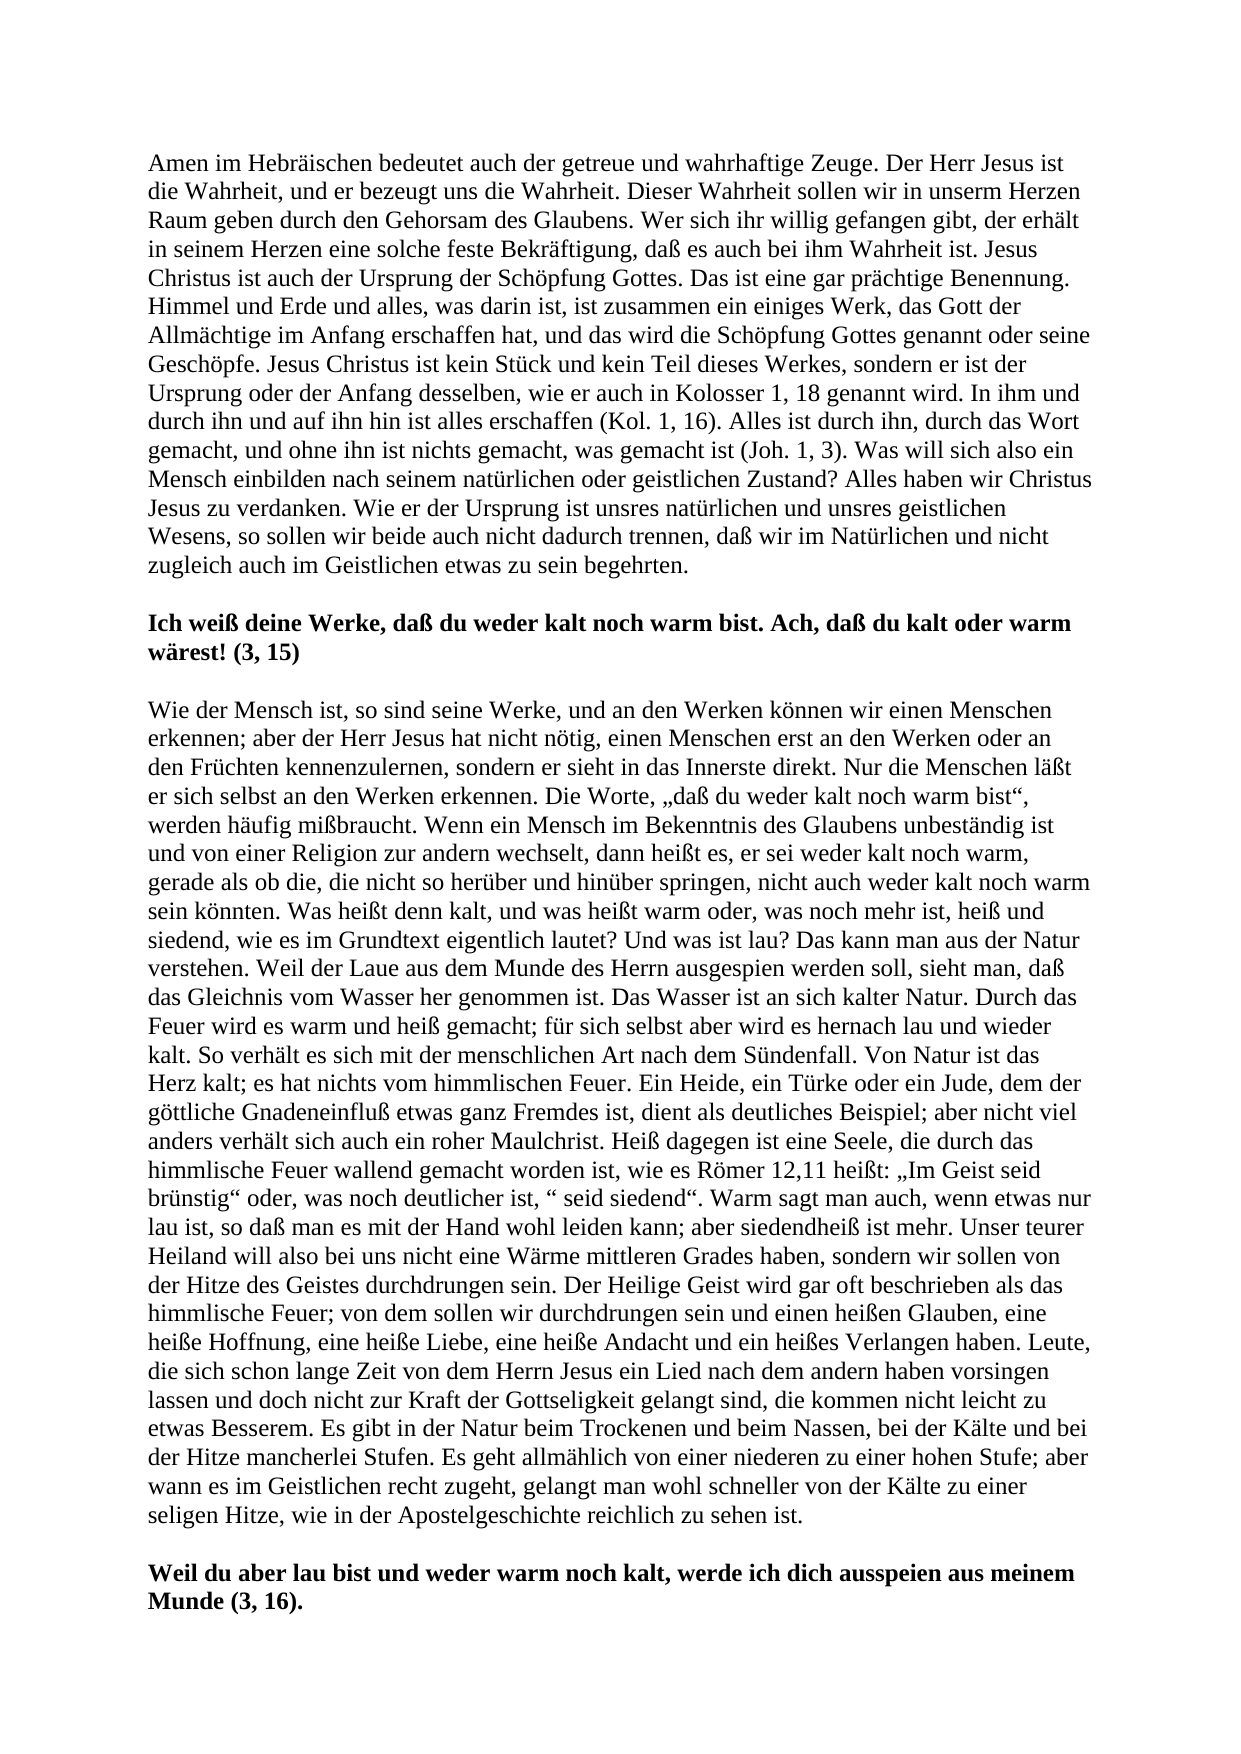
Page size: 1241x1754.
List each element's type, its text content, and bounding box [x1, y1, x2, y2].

text Weil du aber lau bist und weder warm noch kalt, werde ich dich ausspeien aus meinem Munde (3, 16). [148, 1558, 1093, 1615]
text Amen im Hebräischen bedeutet auch der getreue und wahrhaftige Zeuge. Der Herr Jesus ist die Wahrheit, und er bezeugt uns die Wahrheit. Dieser Wahrheit sollen wir in unserm Herzen Raum geben durch den Gehorsam des Glaubens. Wer sich ihr willig gefangen gibt, der erhält in seinem Herzen eine solche feste Bekräftigung, daß es auch bei ihm Wahrheit ist. Jesus Christus ist auch der Ursprung der Schöpfung Gottes. Das ist eine gar prächtige Benennung. Himmel und Erde und alles, was darin ist, ist zusammen ein einiges Werk, das Gott der Allmächtige im Anfang erschaffen hat, und das wird die Schöpfung Gottes genannt oder seine Geschöpfe. Jesus Christus ist kein Stück und kein Teil dieses Werkes, sondern er ist der Ursprung oder der Anfang desselben, wie er auch in Kolosser 1, 18 genannt wird. In ihm und durch ihn und auf ihn hin ist alles erschaffen (Kol. 1, 16). Alles ist durch ihn, durch das Wort gemacht, und ohne ihn ist nichts gemacht, was gemacht ist (Joh. 1, 3). Was will sich also ein Mensch einbilden nach seinem natürlichen oder geistlichen Zustand? Alles haben wir Christus Jesus zu verdanken. Wie er der Ursprung ist unsres natürlichen und unsres geistlichen Wesens, so sollen wir beide auch nicht dadurch trennen, daß wir im Natürlichen und nicht zugleich auch im Geistlichen etwas zu sein begehrten. [148, 148, 1093, 579]
text Ich weiß deine Werke, daß du weder kalt noch warm bist. Ach, daß du kalt oder warm wärest! (3, 15) [148, 608, 1093, 666]
text Wie der Mensch ist, so sind seine Werke, und an den Werken können wir einen Menschen erkennen; aber der Herr Jesus hat nicht nötig, einen Menschen erst an den Werken oder an den Früchten kennenzulernen, sondern er sieht in das Innerste direkt. Nur die Menschen läßt er sich selbst an den Werken erkennen. Die Worte, „daß du weder kalt noch warm bist“, werden häufig mißbraucht. Wenn ein Mensch im Bekenntnis des Glaubens unbeständig ist und von einer Religion zur andern wechselt, dann heißt es, er sei weder kalt noch warm, gerade als ob die, die nicht so herüber und hinüber springen, nicht auch weder kalt noch warm sein könnten. Was heißt denn kalt, und was heißt warm oder, was noch mehr ist, heiß und siedend, wie es im Grundtext eigentlich lautet? Und was ist lau? Das kann man aus der Natur verstehen. Weil der Laue aus dem Munde des Herrn ausgespien werden soll, sieht man, daß das Gleichnis vom Wasser her genommen ist. Das Wasser ist an sich kalter Natur. Durch das Feuer wird es warm und heiß gemacht; für sich selbst aber wird es hernach lau und wieder kalt. So verhält es sich mit der menschlichen Art nach dem Sündenfall. Von Natur ist das Herz kalt; es hat nichts vom himmlischen Feuer. Ein Heide, ein Türke oder ein Jude, dem der göttliche Gnadeneinfluß etwas ganz Fremdes ist, dient als deutliches Beispiel; aber nicht viel anders verhält sich auch ein roher Maulchrist. Heiß dagegen ist eine Seele, die durch das himmlische Feuer wallend gemacht worden ist, wie es Römer 12,11 heißt: „Im Geist seid brünstig“ oder, was noch deutlicher ist, “ seid siedend“. Warm sagt man auch, wenn etwas nur lau ist, so daß man es mit der Hand wohl leiden kann; aber siedendheiß ist mehr. Unser teurer Heiland will also bei uns nicht eine Wärme mittleren Grades haben, sondern wir sollen von der Hitze des Geistes durchdrungen sein. Der Heilige Geist wird gar oft beschrieben als das himmlische Feuer; von dem sollen wir durchdrungen sein und einen heißen Glauben, eine heiße Hoffnung, eine heiße Liebe, eine heiße Andacht und ein heißes Verlangen haben. Leute, die sich schon lange Zeit von dem Herrn Jesus ein Lied nach dem andern haben vorsingen lassen und doch nicht zur Kraft der Gottseligkeit gelangt sind, die kommen nicht leicht zu etwas Besserem. Es gibt in der Natur beim Trockenen und beim Nassen, bei der Kälte und bei der Hitze mancherlei Stufen. Es geht allmählich von einer niederen zu einer hohen Stufe; aber wann es im Geistlichen recht zugeht, gelangt man wohl schneller von der Kälte zu einer seligen Hitze, wie in der Apostelgeschichte reichlich zu sehen ist. [148, 695, 1093, 1528]
